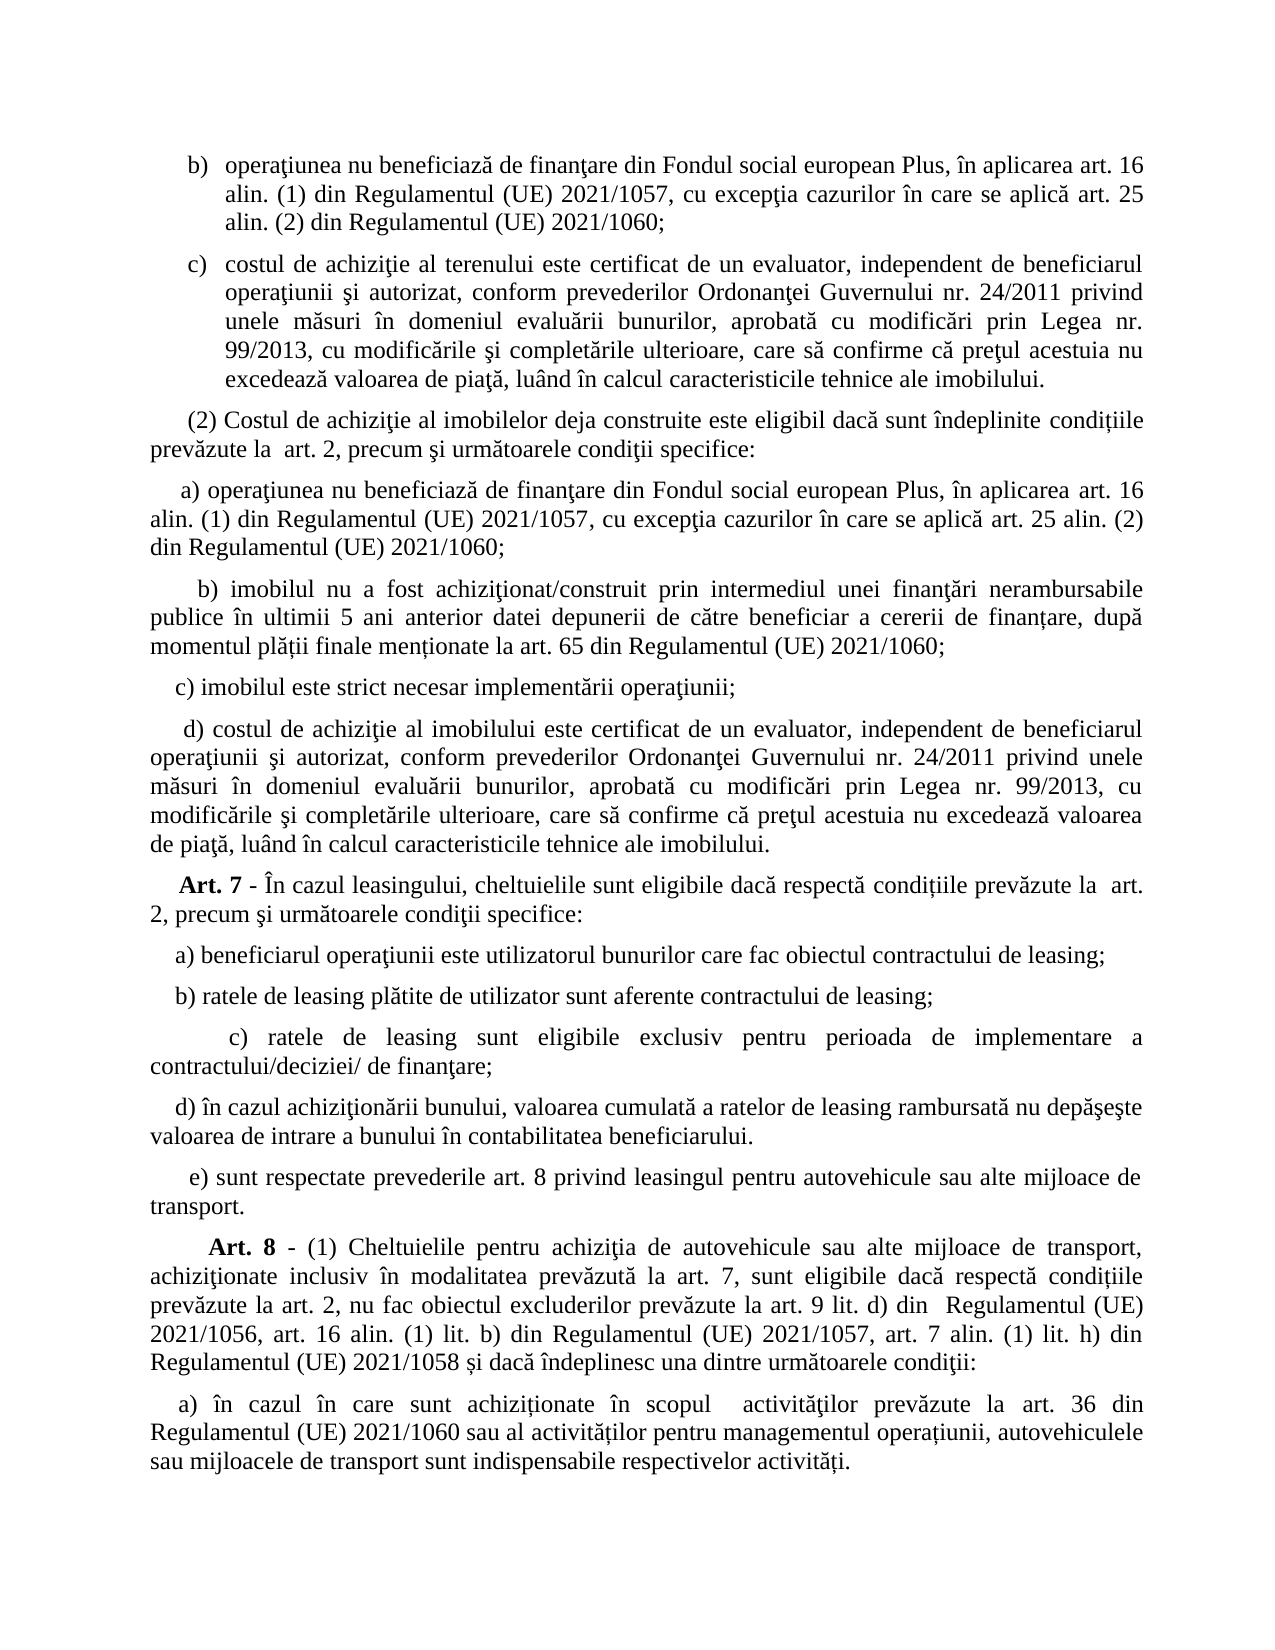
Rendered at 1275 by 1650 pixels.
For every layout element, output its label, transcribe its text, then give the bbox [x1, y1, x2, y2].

text a) beneficiarul operaţiunii este utilizatorul bunurilor care fac obiectul contractului de leasing; [150, 940, 1144, 969]
text b) imobilul nu a fost achiziţionat/construit prin intermediul unei finanţări nerambursabile publice în ultimii 5 ani anterior datei depunerii de către beneficiar a cererii de finanțare, după momentul plății finale menționate la art. 65 din Regulamentul (UE) 2021/1060; [150, 574, 1144, 660]
text a) în cazul în care sunt achiziționate în scopul activităţilor prevăzute la art. 36 din Regulamentul (UE) 2021/1060 sau al activităților pentru managementul operațiunii, autovehiculele sau mijloacele de transport sunt indispensabile respectivelor activități. [150, 1389, 1144, 1475]
list operaţiunea nu beneficiază de finanţare din Fondul social european Plus, în aplicarea art. 16 alin. (1) din Regulamentul (UE) 2021/1057, cu excepţia cazurilor în care se aplică art. 25 alin. (2) din Regulamentul (UE) 2021/1060; [187, 150, 1144, 236]
text (2) Costul de achiziţie al imobilelor deja construite este eligibil dacă sunt îndeplinite condițiile prevăzute la art. 2, precum şi următoarele condiţii specifice: [150, 405, 1144, 462]
text c) imobilul este strict necesar implementării operaţiunii; [150, 672, 1144, 701]
text Art. 7 - În cazul leasingului, cheltuielile sunt eligibile dacă respectă condițiile prevăzute la art. 2, precum şi următoarele condiţii specifice: [150, 870, 1144, 927]
text d) în cazul achiziţionării bunului, valoarea cumulată a ratelor de leasing rambursată nu depăşeşte valoarea de intrare a bunului în contabilitatea beneficiarului. [150, 1092, 1144, 1150]
text d) costul de achiziţie al imobilului este certificat de un evaluator, independent de beneficiarul operaţiunii şi autorizat, conform prevederilor Ordonanţei Guvernului nr. 24/2011 privind unele măsuri în domeniul evaluării bunurilor, aprobată cu modificări prin Legea nr. 99/2013, cu modificările şi completările ulterioare, care să confirme că preţul acestuia nu excedează valoarea de piaţă, luând în calcul caracteristicile tehnice ale imobilului. [150, 714, 1144, 857]
list costul de achiziţie al terenului este certificat de un evaluator, independent de beneficiarul operaţiunii şi autorizat, conform prevederilor Ordonanţei Guvernului nr. 24/2011 privind unele măsuri în domeniul evaluării bunurilor, aprobată cu modificări prin Legea nr. 99/2013, cu modificările şi completările ulterioare, care să confirme că preţul acestuia nu excedează valoarea de piaţă, luând în calcul caracteristicile tehnice ale imobilului. [187, 249, 1144, 392]
text a) operaţiunea nu beneficiază de finanţare din Fondul social european Plus, în aplicarea art. 16 alin. (1) din Regulamentul (UE) 2021/1057, cu excepţia cazurilor în care se aplică art. 25 alin. (2) din Regulamentul (UE) 2021/1060; [150, 475, 1144, 561]
text b) ratele de leasing plătite de utilizator sunt aferente contractului de leasing; [150, 981, 1144, 1010]
text c) ratele de leasing sunt eligibile exclusiv pentru perioada de implementare a contractului/deciziei/ de finanţare; [150, 1022, 1144, 1080]
text e) sunt respectate prevederile art. 8 privind leasingul pentru autovehicule sau alte mijloace de transport. [150, 1162, 1144, 1220]
text Art. 8 - (1) Cheltuielile pentru achiziţia de autovehicule sau alte mijloace de transport, achiziţionate inclusiv în modalitatea prevăzută la art. 7, sunt eligibile dacă respectă condițiile prevăzute la art. 2, nu fac obiectul excluderilor prevăzute la art. 9 lit. d) din Regulamentul (UE) 2021/1056, art. 16 alin. (1) lit. b) din Regulamentul (UE) 2021/1057, art. 7 alin. (1) lit. h) din Regulamentul (UE) 2021/1058 și dacă îndeplinesc una dintre următoarele condiţii: [150, 1232, 1144, 1376]
